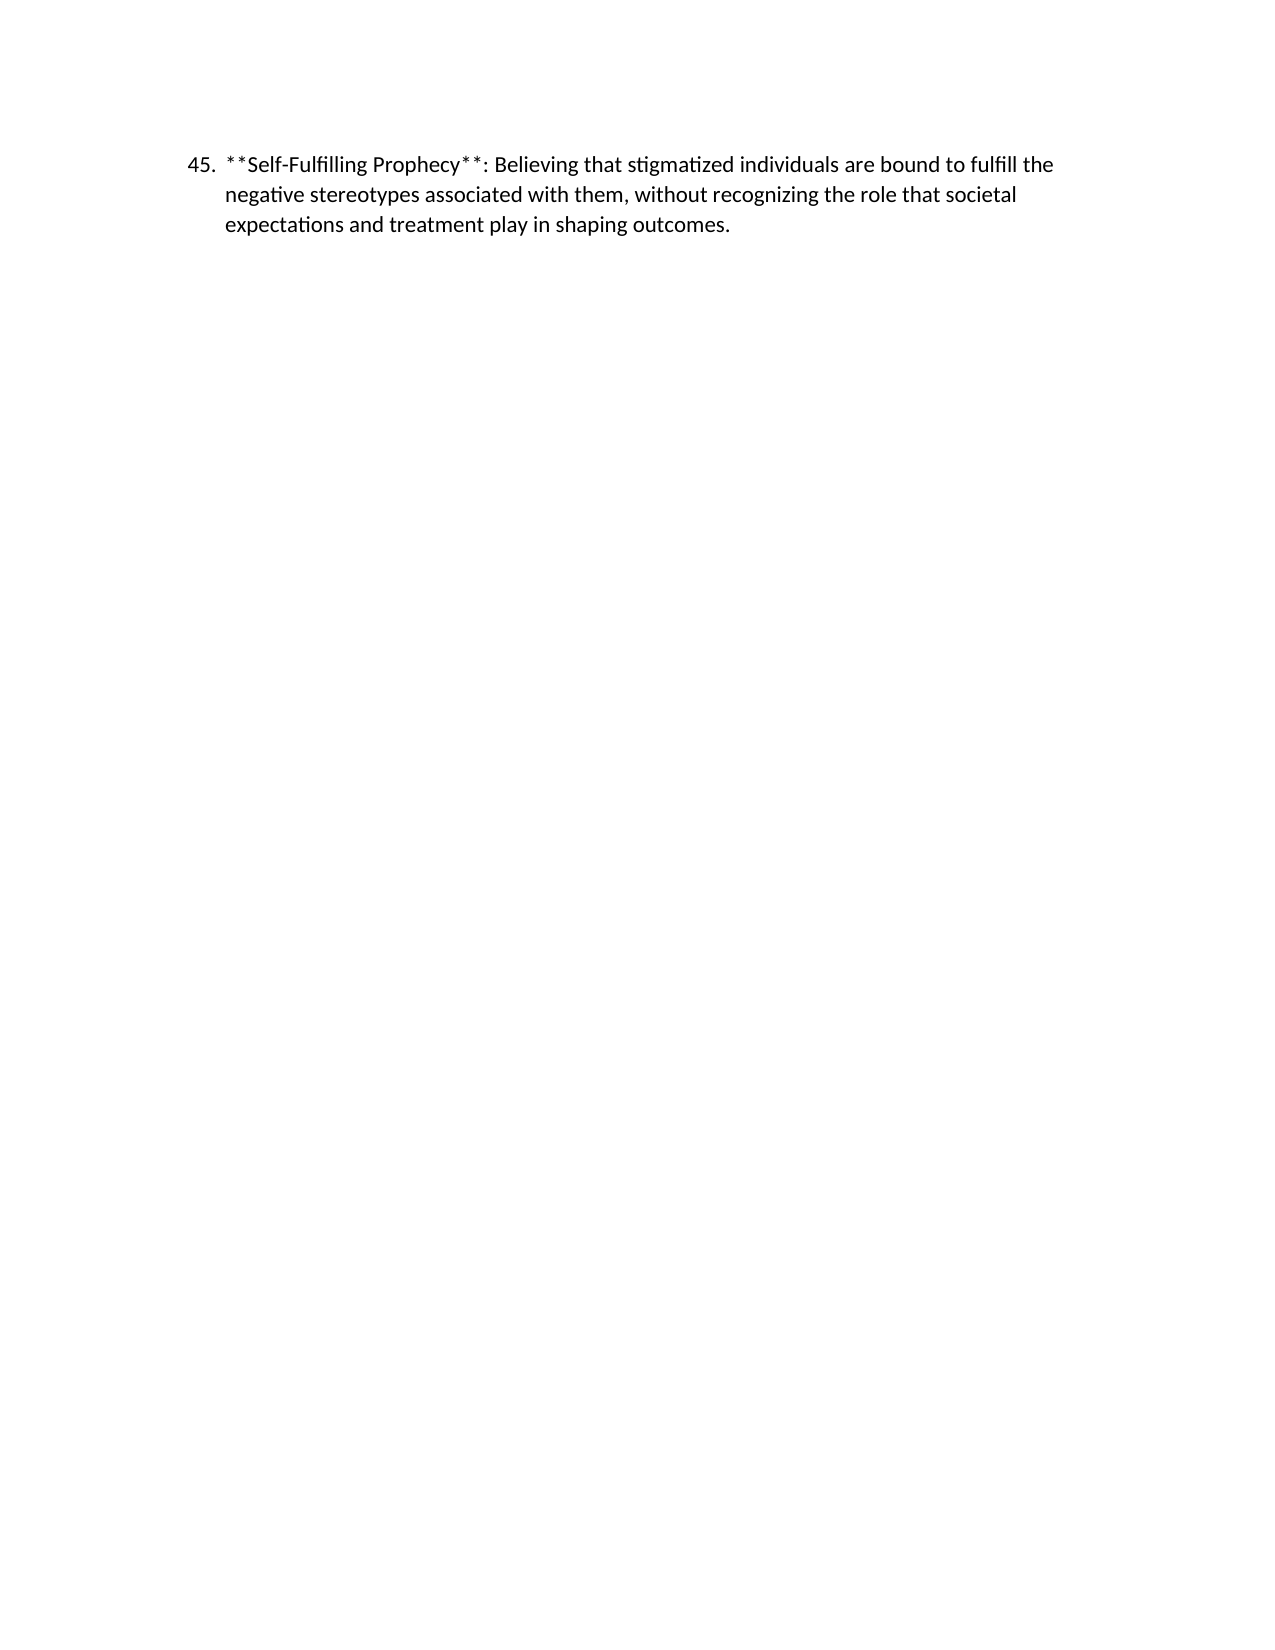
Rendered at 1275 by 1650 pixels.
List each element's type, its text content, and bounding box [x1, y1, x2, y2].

list **Self-Fulfilling Prophecy**: Believing that stigmatized individuals are bound to fulfill the negative stereotypes associated with them, without recognizing the role that societal expectations and treatment play in shaping outcomes. [187, 150, 1054, 238]
